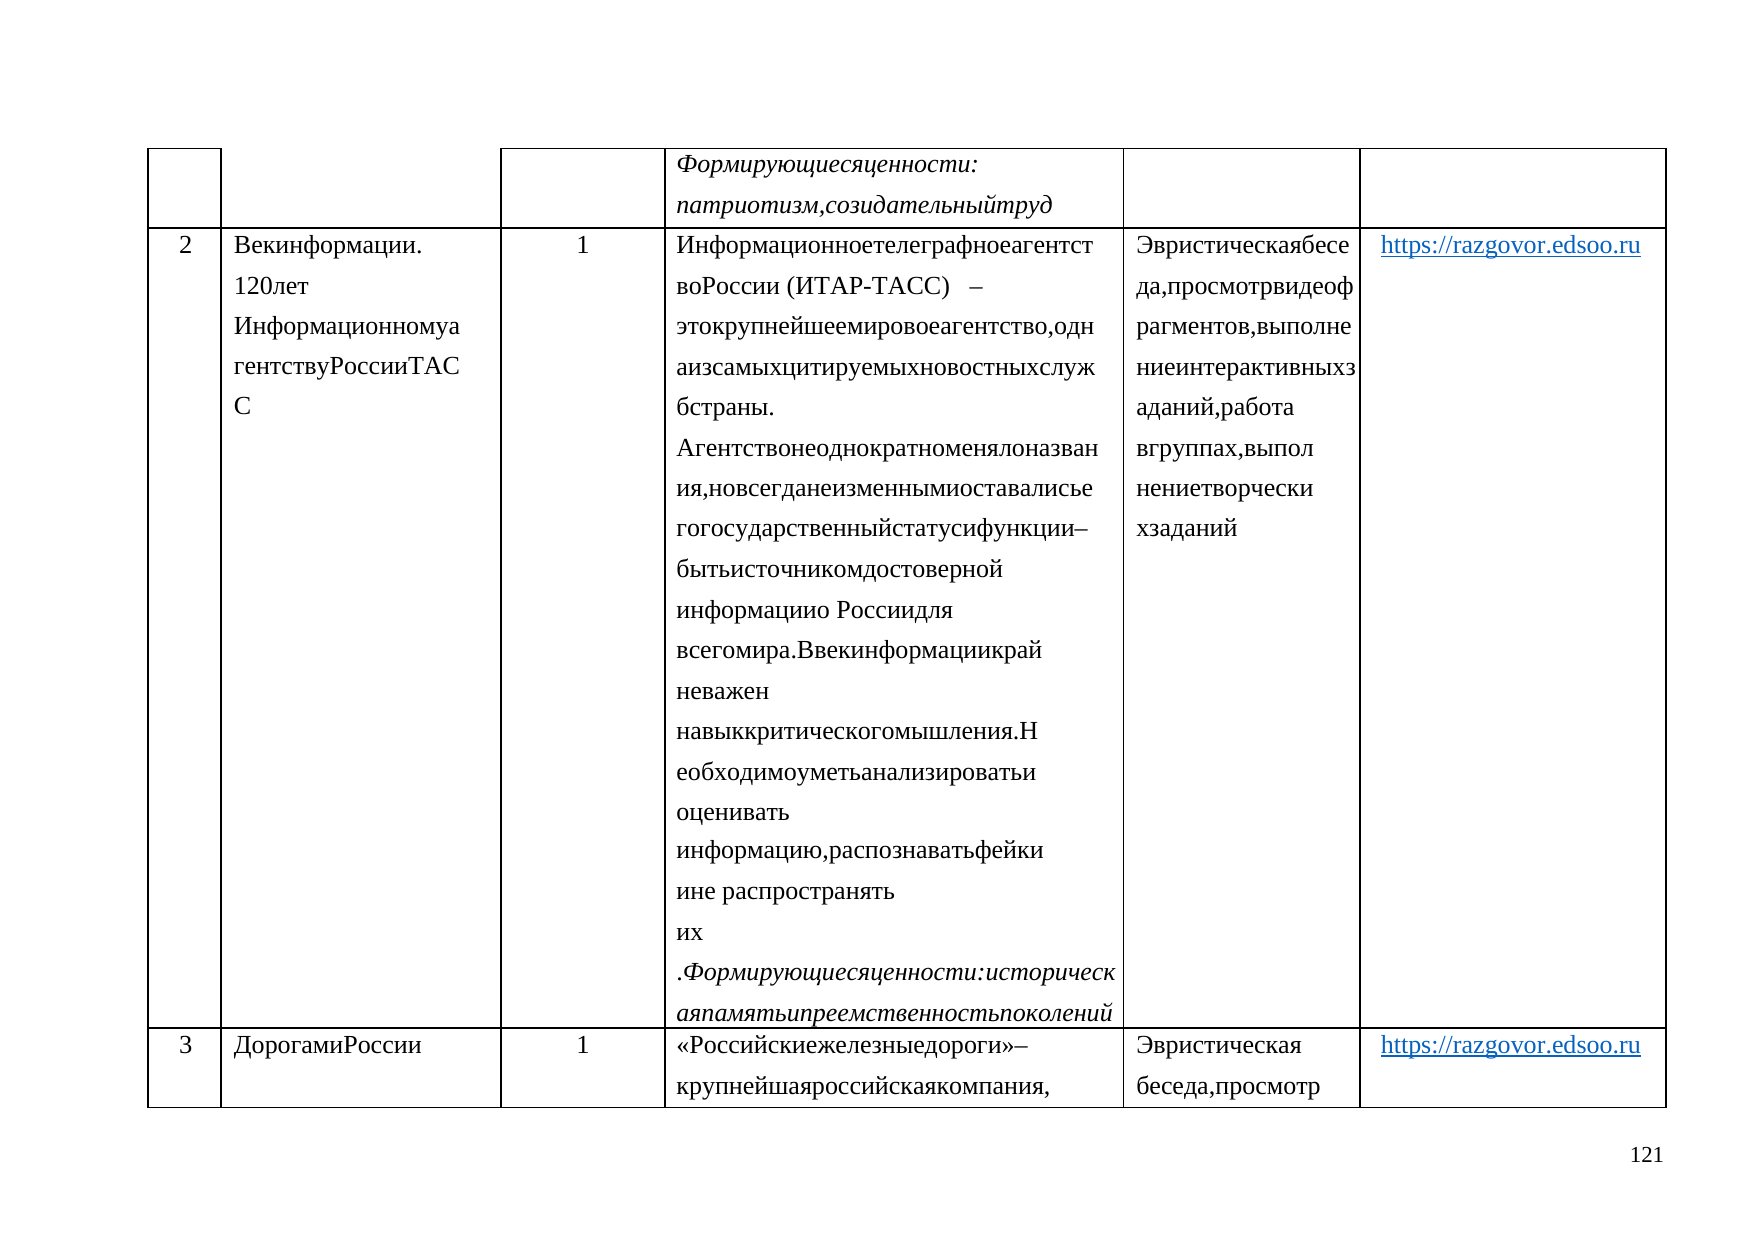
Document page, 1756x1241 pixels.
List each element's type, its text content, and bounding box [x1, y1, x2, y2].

table_header [149, 149, 220, 227]
table_cell 1 [502, 229, 664, 1027]
table_header [222, 148, 500, 227]
table_header Формирующиесяценности: патриотизм,созидательныйтруд [666, 149, 1123, 227]
table_header [1361, 149, 1665, 227]
table_cell Векинформации.120лет ИнформационномуагентствуРоссииТАСС [222, 229, 500, 1027]
table_cell 3 [149, 1029, 220, 1107]
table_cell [1124, 229, 1359, 1027]
table_cell 1 [502, 1029, 664, 1107]
table_cell Эвристическая беседа,просмотр [1124, 1029, 1359, 1107]
table_cell «Российскиежелезныедороги»– крупнейшаяроссийскаякомпания, [666, 1029, 1123, 1107]
table_header [1124, 149, 1359, 227]
table_cell https://razgovor.edsoo.ru [1361, 229, 1665, 1027]
table_cell 2 [149, 229, 220, 1027]
table_cell https://razgovor.edsoo.ru [1361, 1029, 1665, 1107]
table_cell ИнформационноетелеграфноеагентствоРоссии (ИТАР-ТАСС) –этокрупнейшеемировоеагентство,однаизсамыхцитируемыхновостныхслужбстраны. Агентствонеоднократноменялоназвания,новсегданеизменнымиоставалисьегогосударственныйстатусифункции–бытьисточникомдостоверной информациио Россиидля всегомира.Ввекинформациикрайневажен навыккритическогомышления.Необходимоуметьанализироватьиоценивать информацию,распознаватьфейки ине распространять их.Формирующиесяценности:историческаяпамятьипреемственностьпоколений [666, 229, 1123, 1027]
table_cell ДорогамиРоссии [222, 1029, 500, 1107]
table_header [502, 149, 664, 227]
